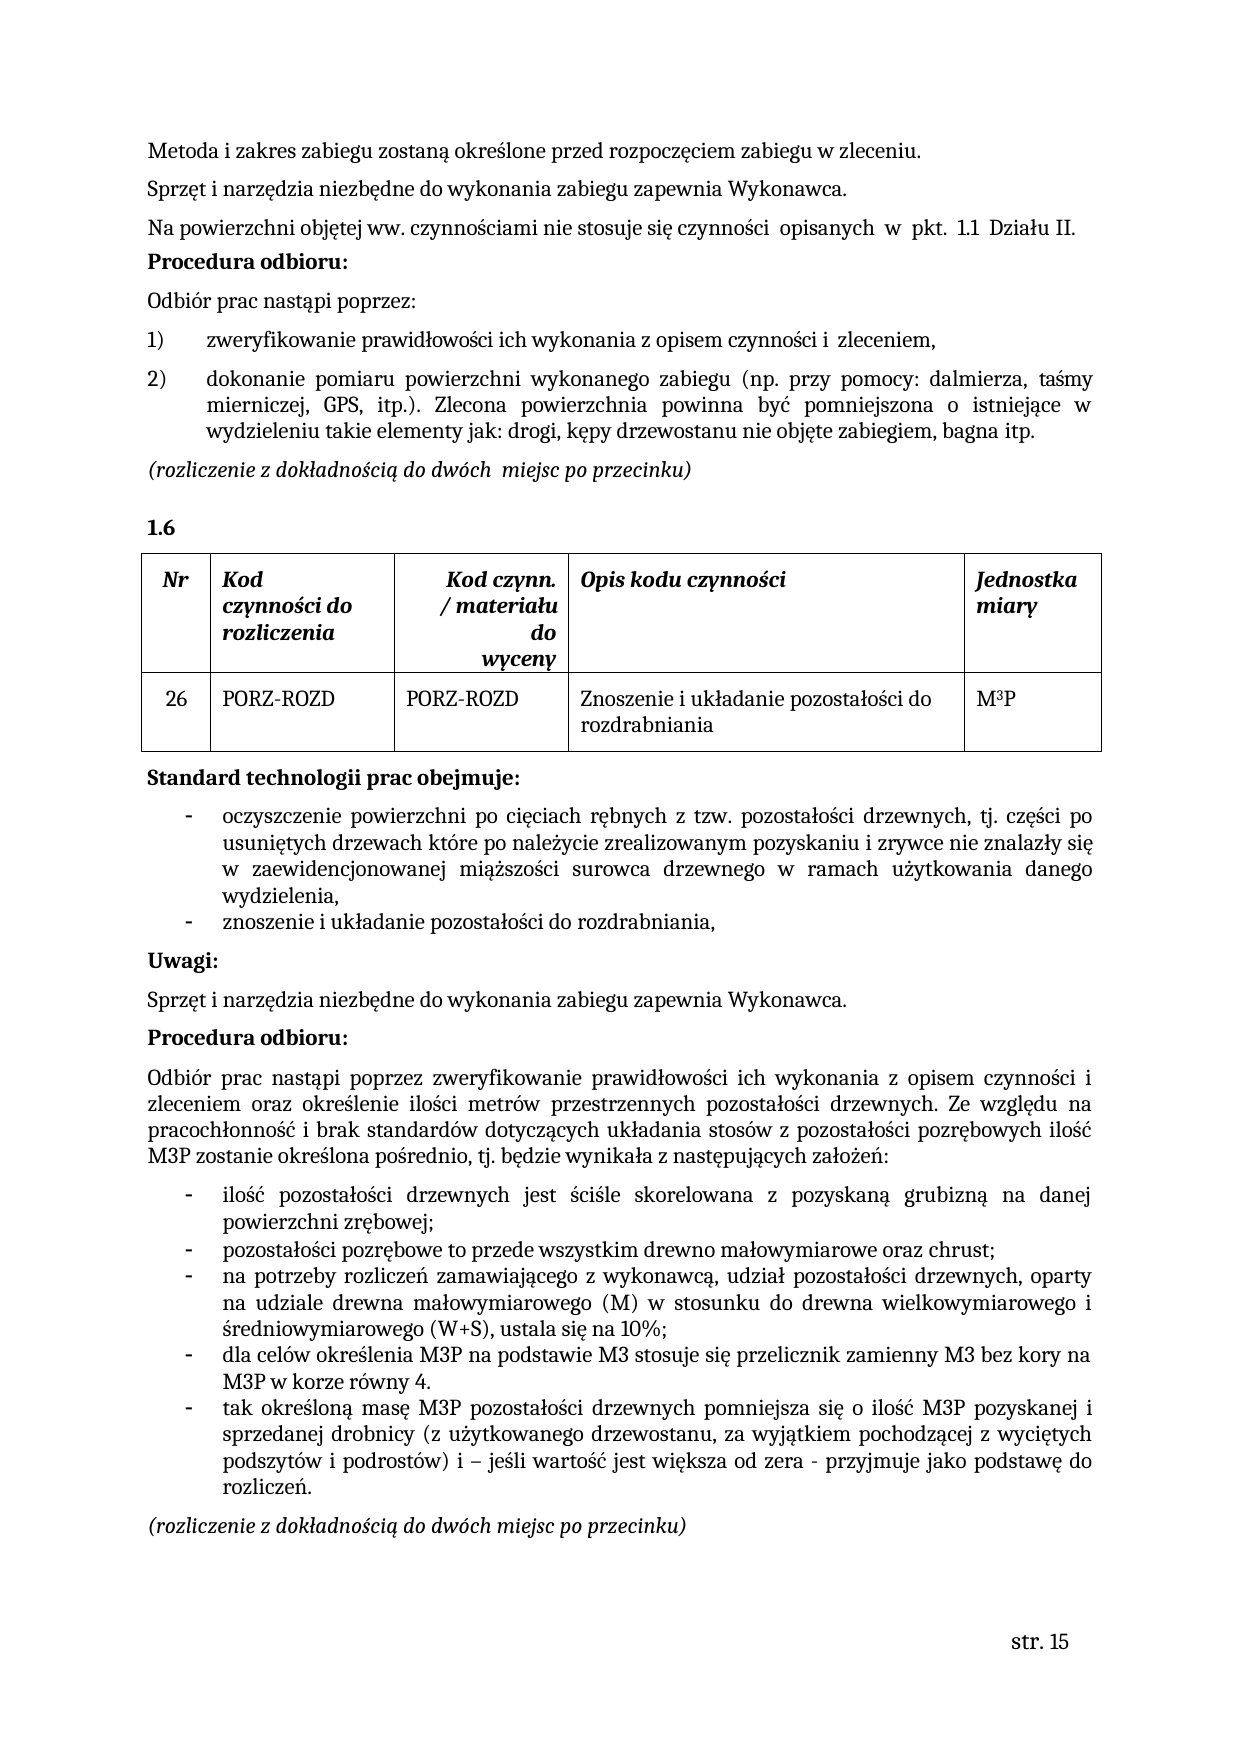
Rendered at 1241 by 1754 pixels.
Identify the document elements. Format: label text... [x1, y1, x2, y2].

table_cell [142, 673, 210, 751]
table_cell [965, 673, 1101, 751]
list oczyszczenie powierzchni po cięciach rębnych z tzw. pozostałości drzewnych, tj. części po usuniętych drzewach które po należycie zrealizowanym pozyskaniu i zrywce nie znalazły się w zaewidencjonowanej miąższości surowca drzewnego w ramach użytkowania danego wydzielenia, [185, 803, 1093, 909]
list pozostałości pozrębowe to przede wszystkim drewno małowymiarowe oraz chrust; [185, 1235, 1119, 1263]
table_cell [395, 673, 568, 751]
list znoszenie i układanie pozostałości do rozdrabniania, [185, 909, 1119, 935]
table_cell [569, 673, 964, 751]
list ilość pozostałości drzewnych jest ściśle skorelowana z pozyskaną grubizną na danej powierzchni zrębowej; [185, 1182, 1092, 1235]
text Na powierzchni objętej ww. czynnościami nie stosuje się czynności opisanych w pkt. 1.1 Działu II. [147, 214, 1085, 241]
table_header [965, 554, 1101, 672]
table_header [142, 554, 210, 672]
list tak określoną masę M3P pozostałości drzewnych pomniejsza się o ilość M3P pozyskanej i sprzedanej drobnicy (z użytkowanego drzewostanu, za wyjątkiem pochodzącej z wyciętych podszytów i podrostów) i – jeśli wartość jest większa od zera - przyjmuje jako podstawę do rozliczeń. [185, 1395, 1093, 1500]
text Odbiór prac nastąpi poprzez: [147, 288, 1119, 314]
list dokonanie pomiaru powierzchni wykonanego zabiegu (np. przy pomocy: dalmierza, taśmy mierniczej, GPS, itp.). Zlecona powierzchnia powinna być pomniejszona o istniejące w wydzieleniu takie elementy jak: drogi, kępy drzewostanu nie objęte zabiegiem, bagna itp. [147, 366, 1093, 444]
subtitle Standard technologii prac obejmuje: [147, 764, 1119, 791]
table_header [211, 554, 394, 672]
text (rozliczenie z dokładnością do dwóch miejsc po przecinku) [147, 457, 1119, 483]
subtitle Uwagi: [147, 947, 1119, 974]
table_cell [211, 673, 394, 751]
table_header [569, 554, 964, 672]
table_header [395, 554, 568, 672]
list na potrzeby rozliczeń zamawiającego z wykonawcą, udział pozostałości drzewnych, oparty na udziale drewna małowymiarowego (M) w stosunku do drewna wielkowymiarowego i średniowymiarowego (W+S), ustala się na 10%; [185, 1263, 1093, 1342]
list zweryfikowanie prawidłowości ich wykonania z opisem czynności i zleceniem, [147, 327, 1119, 353]
text Metoda i zakres zabiegu zostaną określone przed rozpoczęciem zabiegu w zleceniu. Sprzęt i narzędzia niezbędne do wykonania zabiegu zapewnia Wykonawca. [147, 137, 963, 202]
text (rozliczenie z dokładnością do dwóch miejsc po przecinku) [147, 1512, 1119, 1539]
list dla celów określenia M3P na podstawie M3 stosuje się przelicznik zamienny M3 bez kory na M3P w korze równy 4. [185, 1342, 1093, 1395]
text Sprzęt i narzędzia niezbędne do wykonania zabiegu zapewnia Wykonawca. [147, 986, 1119, 1013]
text Odbiór prac nastąpi poprzez zweryfikowanie prawidłowości ich wykonania z opisem czynności i zleceniem oraz określenie ilości metrów przestrzennych pozostałości drzewnych. Ze względu na pracochłonność i brak standardów dotyczących układania stosów z pozostałości pozrębowych ilość M3P zostanie określona pośrednio, tj. będzie wynikała z następujących założeń: [147, 1064, 1093, 1170]
subtitle Procedura odbioru: [147, 1025, 1119, 1052]
subtitle Procedura odbioru: [147, 249, 1119, 275]
